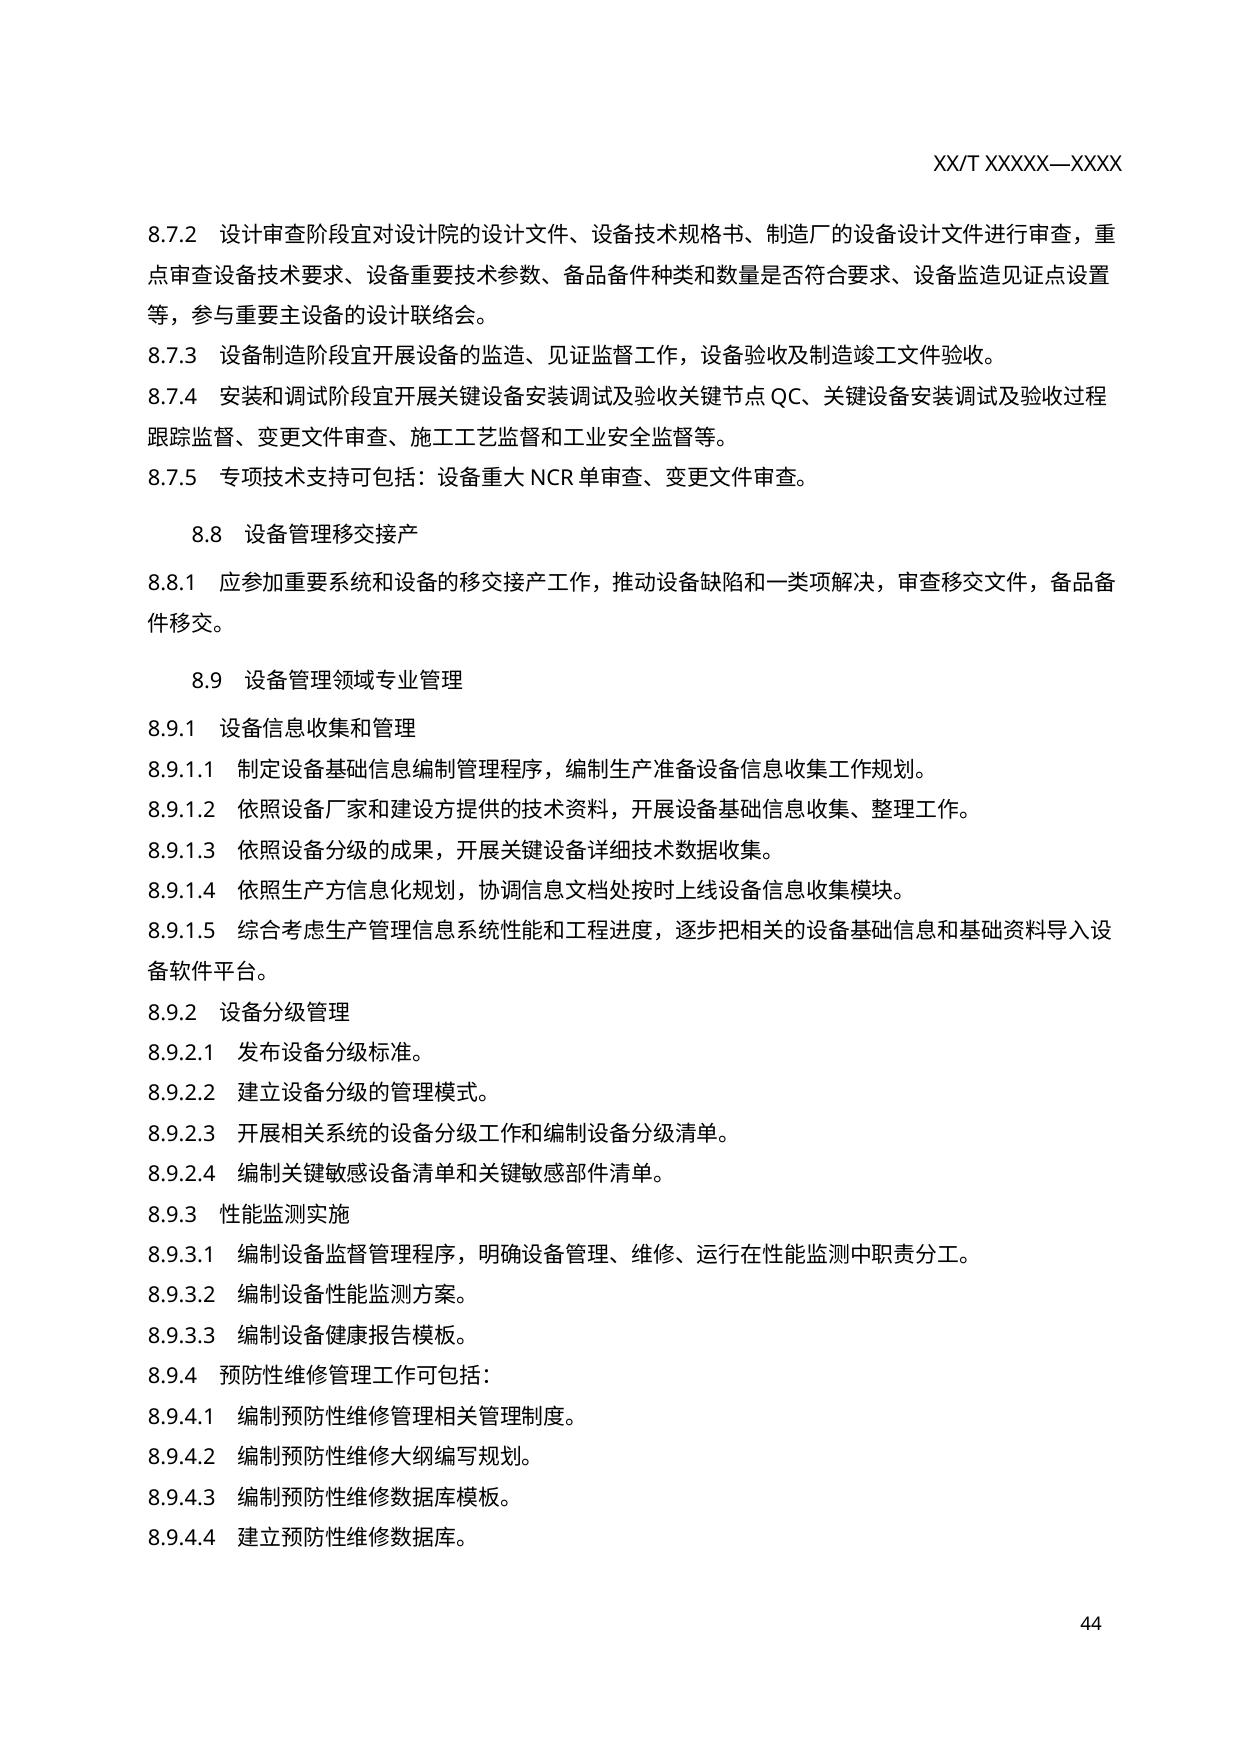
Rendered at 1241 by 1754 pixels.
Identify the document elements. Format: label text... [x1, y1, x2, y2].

list 发布设备分级标准。 [148, 1035, 1122, 1067]
text 性能监测实施 [148, 1196, 1122, 1229]
text 安装和调试阶段宜开展关键设备安装调试及验收关键节点QC、关键设备安装调试及验收过程跟踪监督、变更文件审查、施工工艺监督和工业安全监督等。 [148, 379, 1122, 452]
list 编制关键敏感设备清单和关键敏感部件清单。 [148, 1156, 1122, 1188]
list 编制设备健康报告模板。 [148, 1318, 1122, 1350]
list 依照设备分级的成果，开展关键设备详细技术数据收集。 [148, 832, 1122, 865]
list 编制设备监督管理程序，明确设备管理、维修、运行在性能监测中职责分工。 [148, 1237, 1122, 1269]
list 建立设备分级的管理模式。 [148, 1075, 1122, 1108]
list 编制预防性维修管理相关管理制度。 [148, 1398, 1122, 1431]
text 设备分级管理 [148, 994, 1122, 1027]
list 开展相关系统的设备分级工作和编制设备分级清单。 [148, 1116, 1122, 1148]
text 预防性维修管理工作可包括： [148, 1358, 1122, 1391]
text 应参加重要系统和设备的移交接产工作，推动设备缺陷和一类项解决，审查移交文件，备品备件移交。 [148, 565, 1122, 638]
text 设备制造阶段宜开展设备的监造、见证监督工作，设备验收及制造竣工文件验收。 [148, 338, 1122, 371]
list 综合考虑生产管理信息系统性能和工程进度，逐步把相关的设备基础信息和基础资料导入设备软件平台。 [148, 913, 1122, 986]
text 设备管理移交接产 [148, 516, 1122, 549]
list 编制预防性维修大纲编写规划。 [148, 1439, 1122, 1471]
list 制定设备基础信息编制管理程序，编制生产准备设备信息收集工作规划。 [148, 752, 1122, 784]
list 编制设备性能监测方案。 [148, 1277, 1122, 1310]
list 依照生产方信息化规划，协调信息文档处按时上线设备信息收集模块。 [148, 873, 1122, 905]
text 设备管理领域专业管理 [148, 662, 1122, 695]
text 设备信息收集和管理 [148, 711, 1122, 744]
list 建立预防性维修数据库。 [148, 1520, 1122, 1552]
text 设计审查阶段宜对设计院的设计文件、设备技术规格书、制造厂的设备设计文件进行审查，重点审查设备技术要求、设备重要技术参数、备品备件种类和数量是否符合要求、设备监造见证点设置等，参与重要主设备的设计联络会。 [148, 217, 1122, 330]
list 编制预防性维修数据库模板。 [148, 1479, 1122, 1512]
list 依照设备厂家和建设方提供的技术资料，开展设备基础信息收集、整理工作。 [148, 792, 1122, 824]
text 专项技术支持可包括：设备重大NCR单审查、变更文件审查。 [148, 460, 1122, 492]
